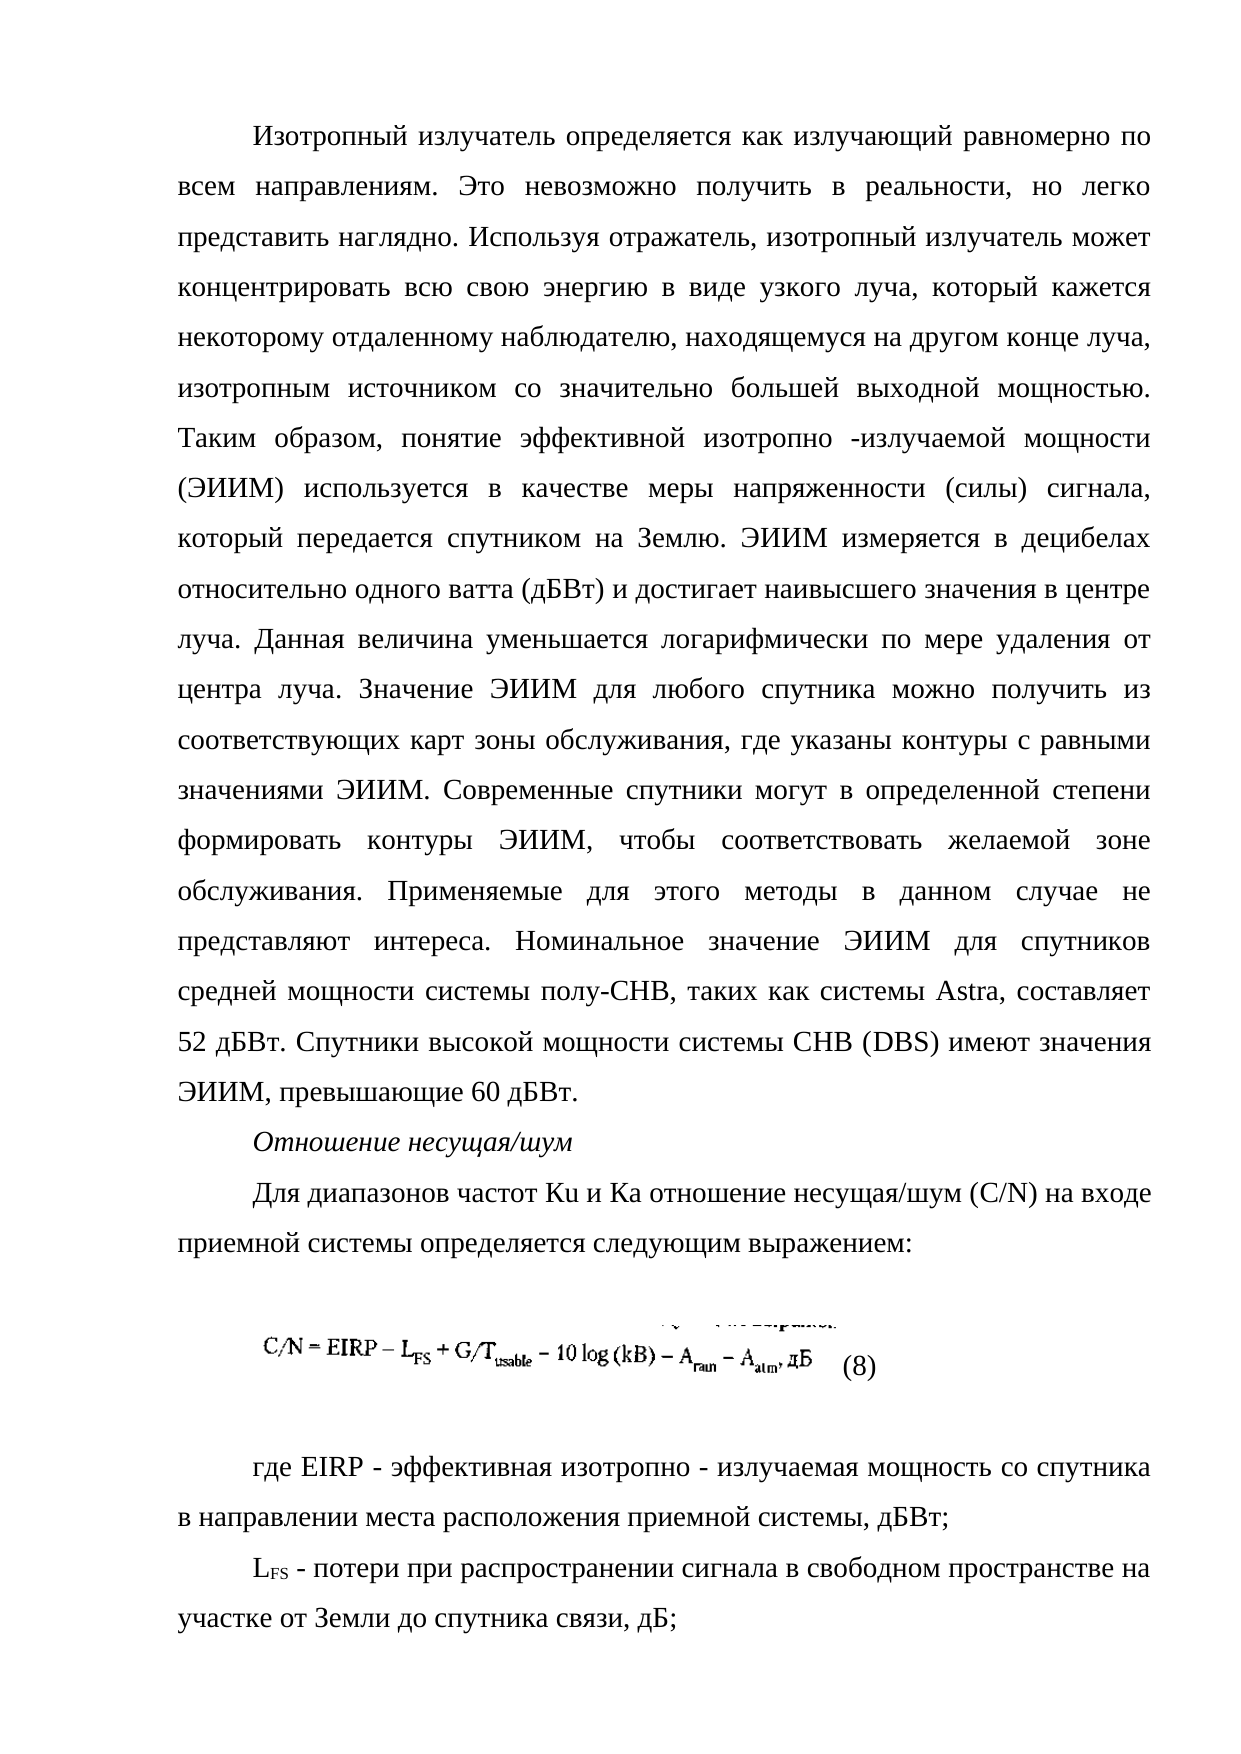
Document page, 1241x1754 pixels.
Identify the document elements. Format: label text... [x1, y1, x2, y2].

text LFS - потери при распространении сигнала в свободном пространстве на участке от Земли до спутника связи, дБ; [177, 1550, 1152, 1633]
text где EIRP - эффективная изотропно - излучаемая мощность со спутника в направлении места расположения приемной системы, дБВт; [177, 1449, 1152, 1533]
text Изотропный излучатель определяется как излучающий равномерно по всем направлениям. Это невозможно получить в реальности, но легко представить наглядно. Используя отражатель, изотропный излучатель может концентрировать всю свою энергию в виде узкого луча, который кажется некоторому отдаленному наблюдателю, находящемуся на другом конце луча, изотропным источником со значительно большей выходной мощностью. Таким образом, понятие эффективной изотропно -излучаемой мощности (ЭИИМ) используется в качестве меры напряженности (силы) сигнала, который передается спутником на Землю. ЭИИМ измеряется в децибелах относительно одного ватта (дБВт) и достигает наивысшего значения в центре луча. Данная величина уменьшается логарифмически по мере удаления от центра луча. Значение ЭИИМ для любого спутника можно получить из соответствующих карт зоны обслуживания, где указаны контуры с равными значениями ЭИИМ. Современные спутники могут в определенной степени формировать контуры ЭИИМ, чтобы соответствовать желаемой зоне обслуживания. Применяемые для этого методы в данном случае не представляют интереса. Номинальное значение ЭИИМ для спутников средней мощности системы полу-СНВ, таких как системы Astra, составляет 52 дБВт. Спутники высокой мощности системы СНВ (DBS) имеют значения ЭИИМ, превышающие 60 дБВт. [177, 118, 1152, 1108]
picture [252, 1325, 836, 1376]
text Отношение несущая/шум [177, 1124, 1152, 1158]
text Для диапазонов частот Кu и Ка отношение несущая/шум (C/N) на входе приемной системы определяется следующим выражением: [177, 1175, 1152, 1258]
